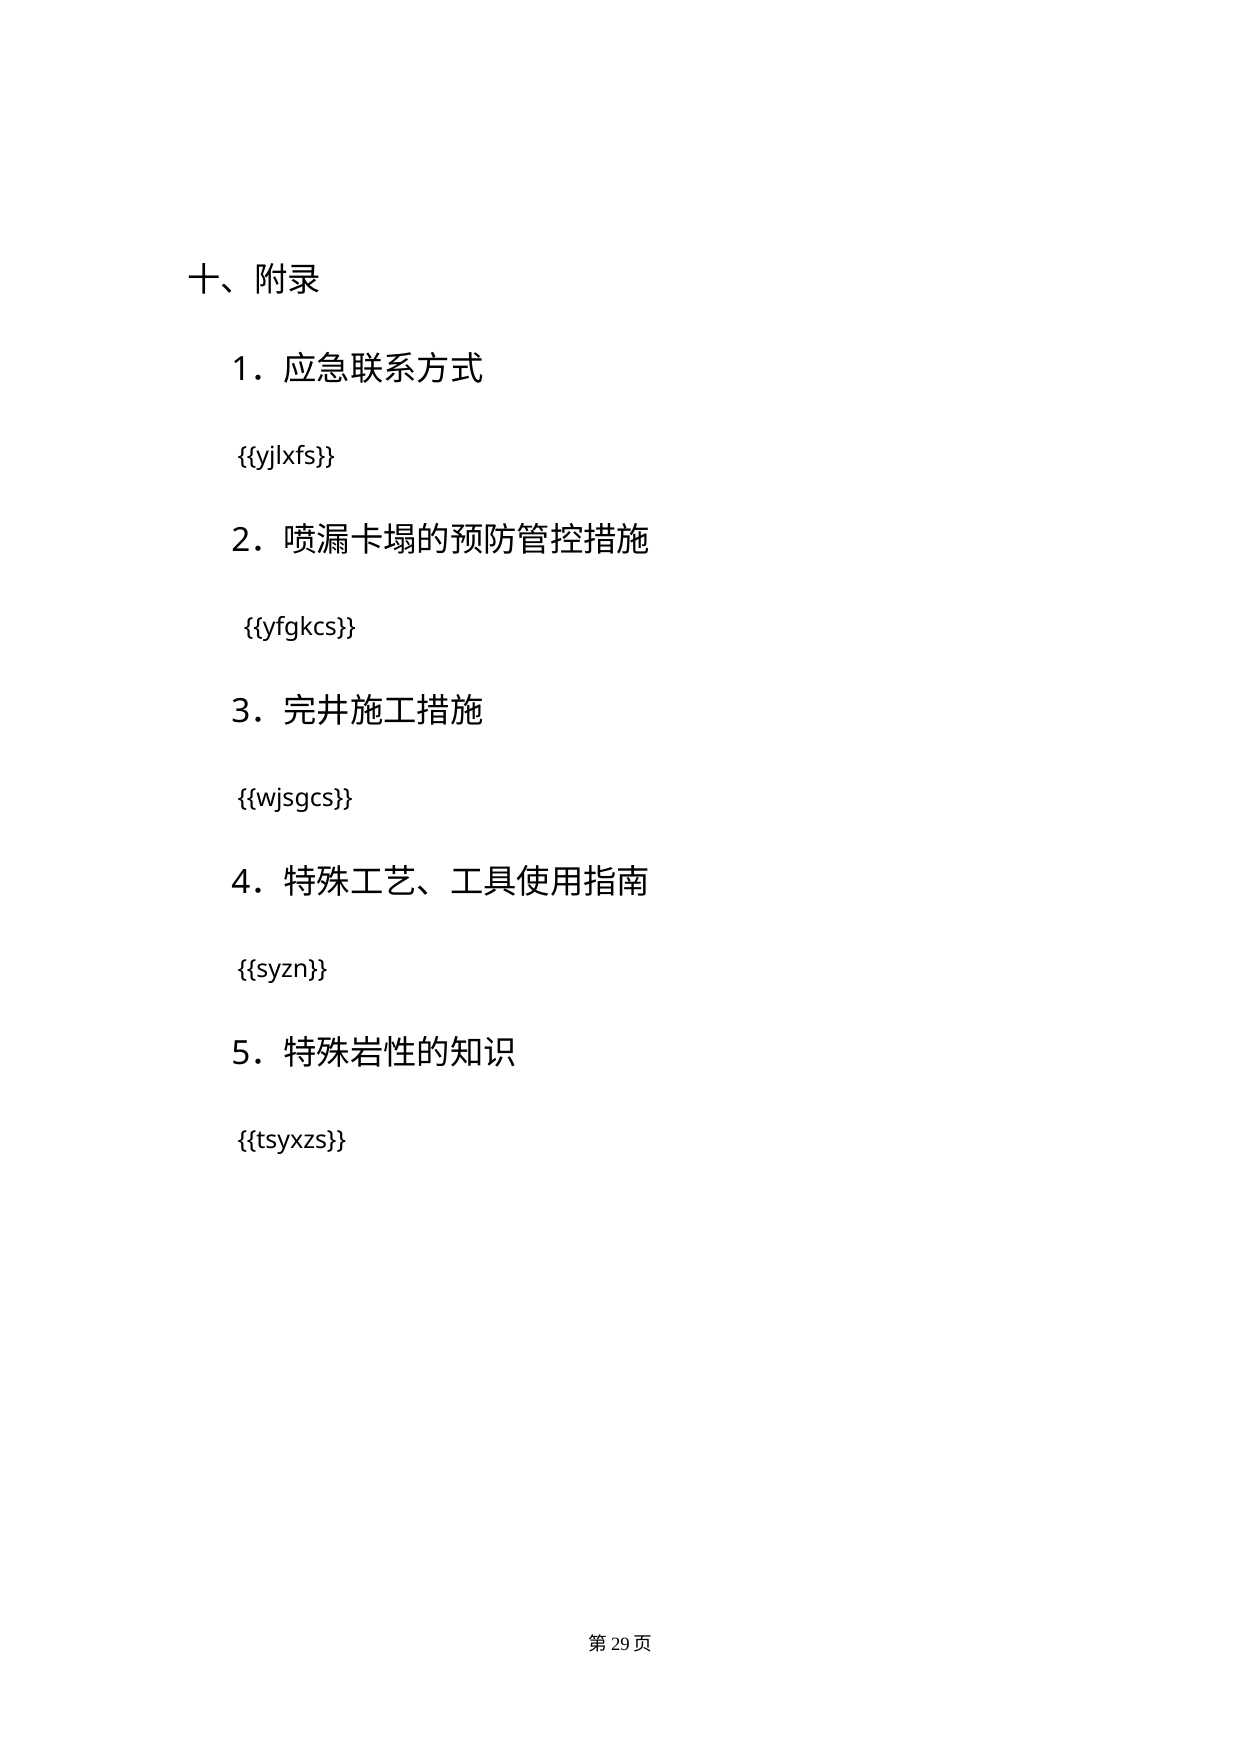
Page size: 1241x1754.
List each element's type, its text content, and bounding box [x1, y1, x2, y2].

subtitle 特殊工艺、工具使用指南 [187, 846, 1053, 911]
subtitle 特殊岩性的知识 [187, 1018, 1053, 1083]
subtitle 应急联系方式 [187, 333, 1053, 398]
text {{syzn}} [187, 936, 1053, 1001]
subtitle 喷漏卡塌的预防管控措施 [187, 504, 1053, 569]
subtitle 完井施工措施 [187, 675, 1053, 740]
subtitle 附录 [187, 244, 1053, 309]
text {{tsyxzs}} [187, 1107, 1053, 1172]
text {{yjlxfs}} [187, 422, 1053, 487]
text {{wjsgcs}} [187, 764, 1053, 829]
text {{yfgkcs}} [187, 593, 1053, 658]
